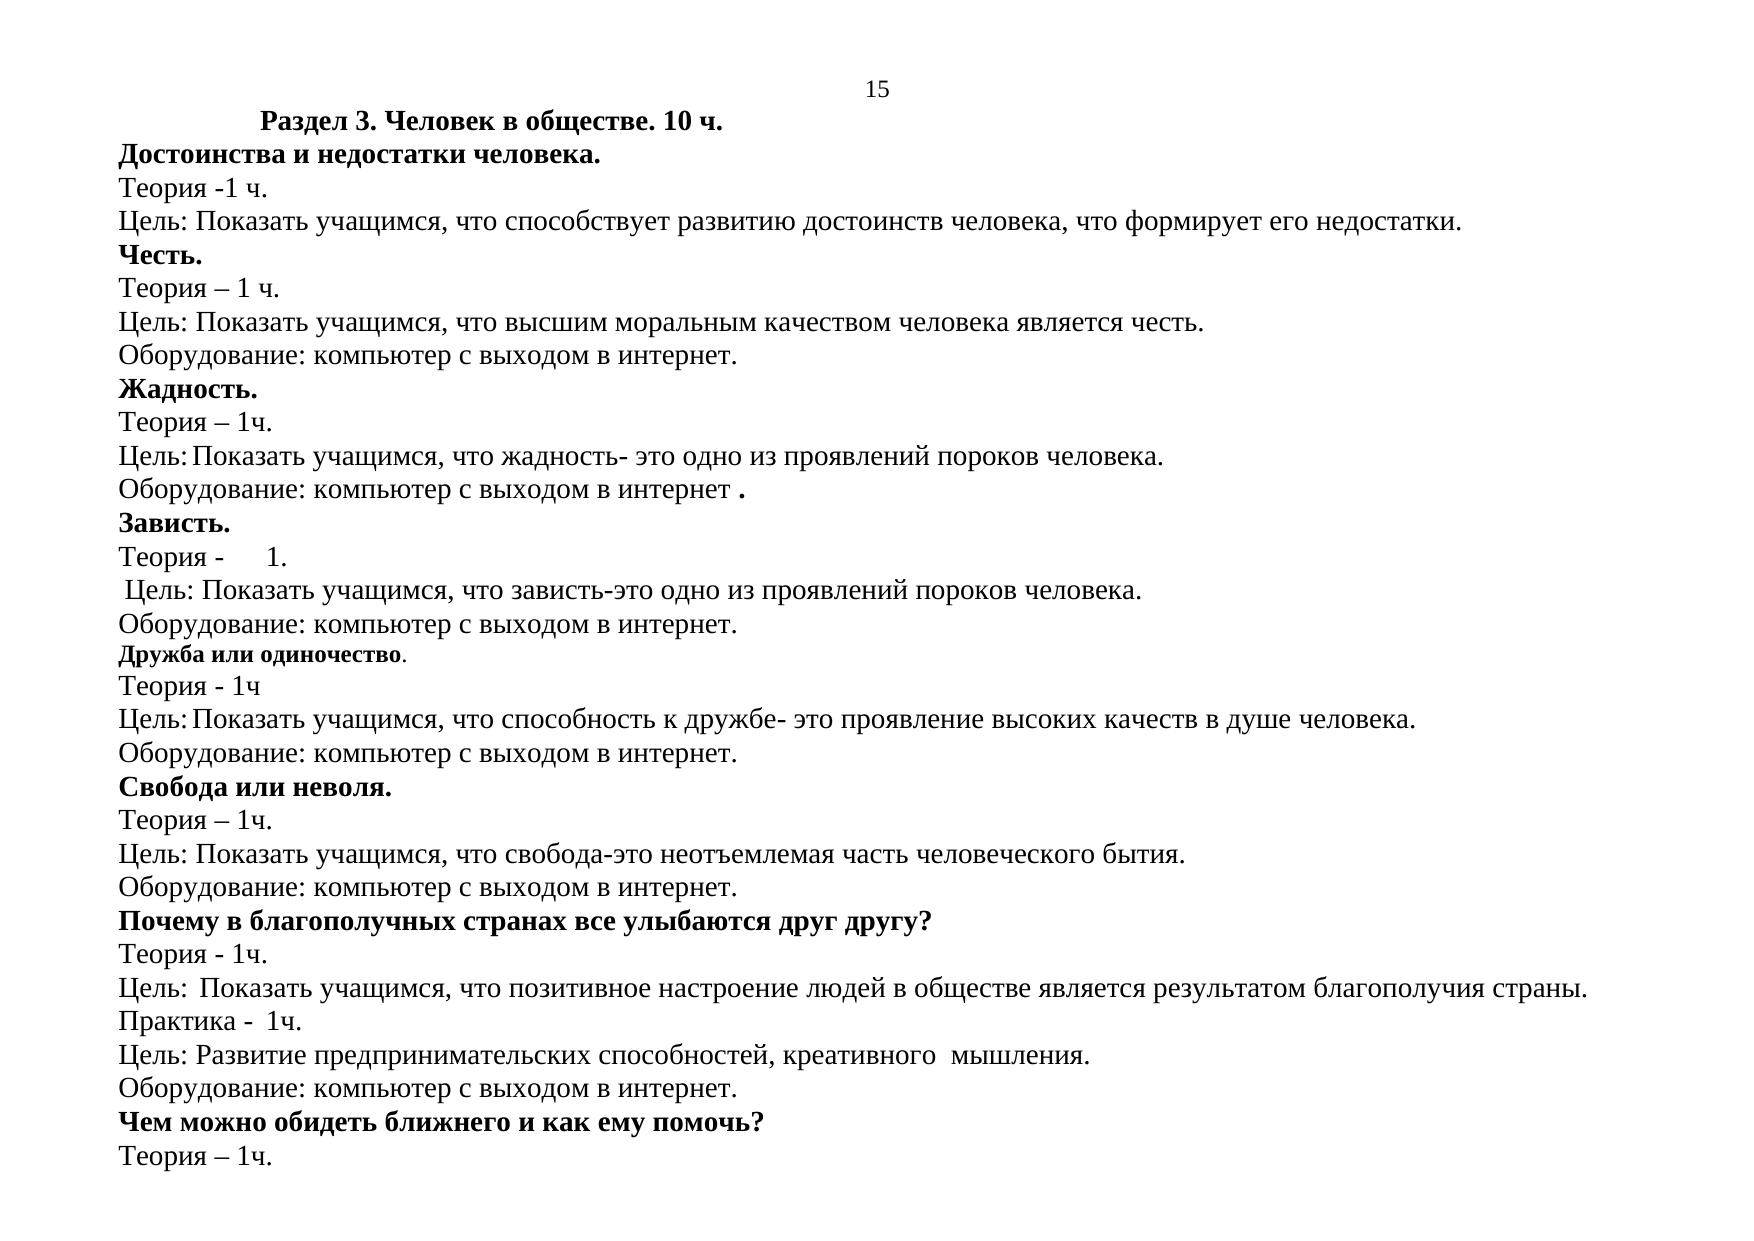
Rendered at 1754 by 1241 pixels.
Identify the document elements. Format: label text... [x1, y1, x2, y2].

text Чем можно обидеть ближнего и как ему помочь? [118, 1104, 1636, 1138]
text Цель: Показать учащимся, что жадность- это одно из проявлений пороков человека. [118, 438, 1636, 472]
text Цель: Показать учащимся, что свобода-это неотъемлемая часть человеческого бытия. [118, 836, 1636, 869]
text Теория – 1 ч. [118, 270, 1636, 304]
text Цель: Развитие предпринимательских способностей, креативного мышления. [118, 1037, 1636, 1071]
text Теория - 1. [118, 539, 1636, 572]
text Оборудование: компьютер с выходом в интернет. [118, 337, 1636, 371]
text Дружба или одиночество. [118, 639, 1636, 668]
text Теория -1 ч. [118, 170, 1636, 203]
text Цель: Показать учащимся, что высшим моральным качеством человека является честь. [118, 304, 1636, 337]
text Теория – 1ч. [118, 802, 1636, 836]
text Оборудование: компьютер с выходом в интернет. [118, 735, 1636, 769]
text Цель: Показать учащимся, что способность к дружбе- это проявление высоких качеств в душе человека. [118, 702, 1636, 735]
text Теория - 1ч. [118, 936, 1636, 970]
text Теория - 1ч [118, 668, 1636, 702]
text Оборудование: компьютер с выходом в интернет. [118, 1071, 1636, 1104]
text Практика - 1ч. [118, 1003, 1636, 1037]
text Достоинства и недостатки человека. [118, 136, 1636, 170]
text Жадность. [118, 371, 1636, 404]
text Почему в благополучных странах все улыбаются друг другу? [118, 903, 1636, 936]
text Оборудование: компьютер с выходом в интернет. [118, 606, 1636, 639]
text Раздел 3. Человек в обществе. 10 ч. [118, 103, 1636, 136]
text Свобода или неволя. [118, 769, 1636, 802]
text Теория – 1ч. [118, 1138, 1636, 1171]
text Оборудование: компьютер с выходом в интернет. [118, 869, 1636, 903]
text Зависть. [118, 505, 1636, 539]
text Цель: Показать учащимся, что зависть-это одно из проявлений пороков человека. [118, 572, 1636, 606]
text Оборудование: компьютер с выходом в интернет . [118, 472, 1636, 505]
text Теория – 1ч. [118, 404, 1636, 438]
text Честь. [118, 237, 1636, 270]
text Цель: Показать учащимся, что позитивное настроение людей в обществе является результатом благополучия страны. [118, 970, 1636, 1003]
text Цель: Показать учащимся, что способствует развитию достоинств человека, что формирует его недостатки. [118, 203, 1636, 237]
